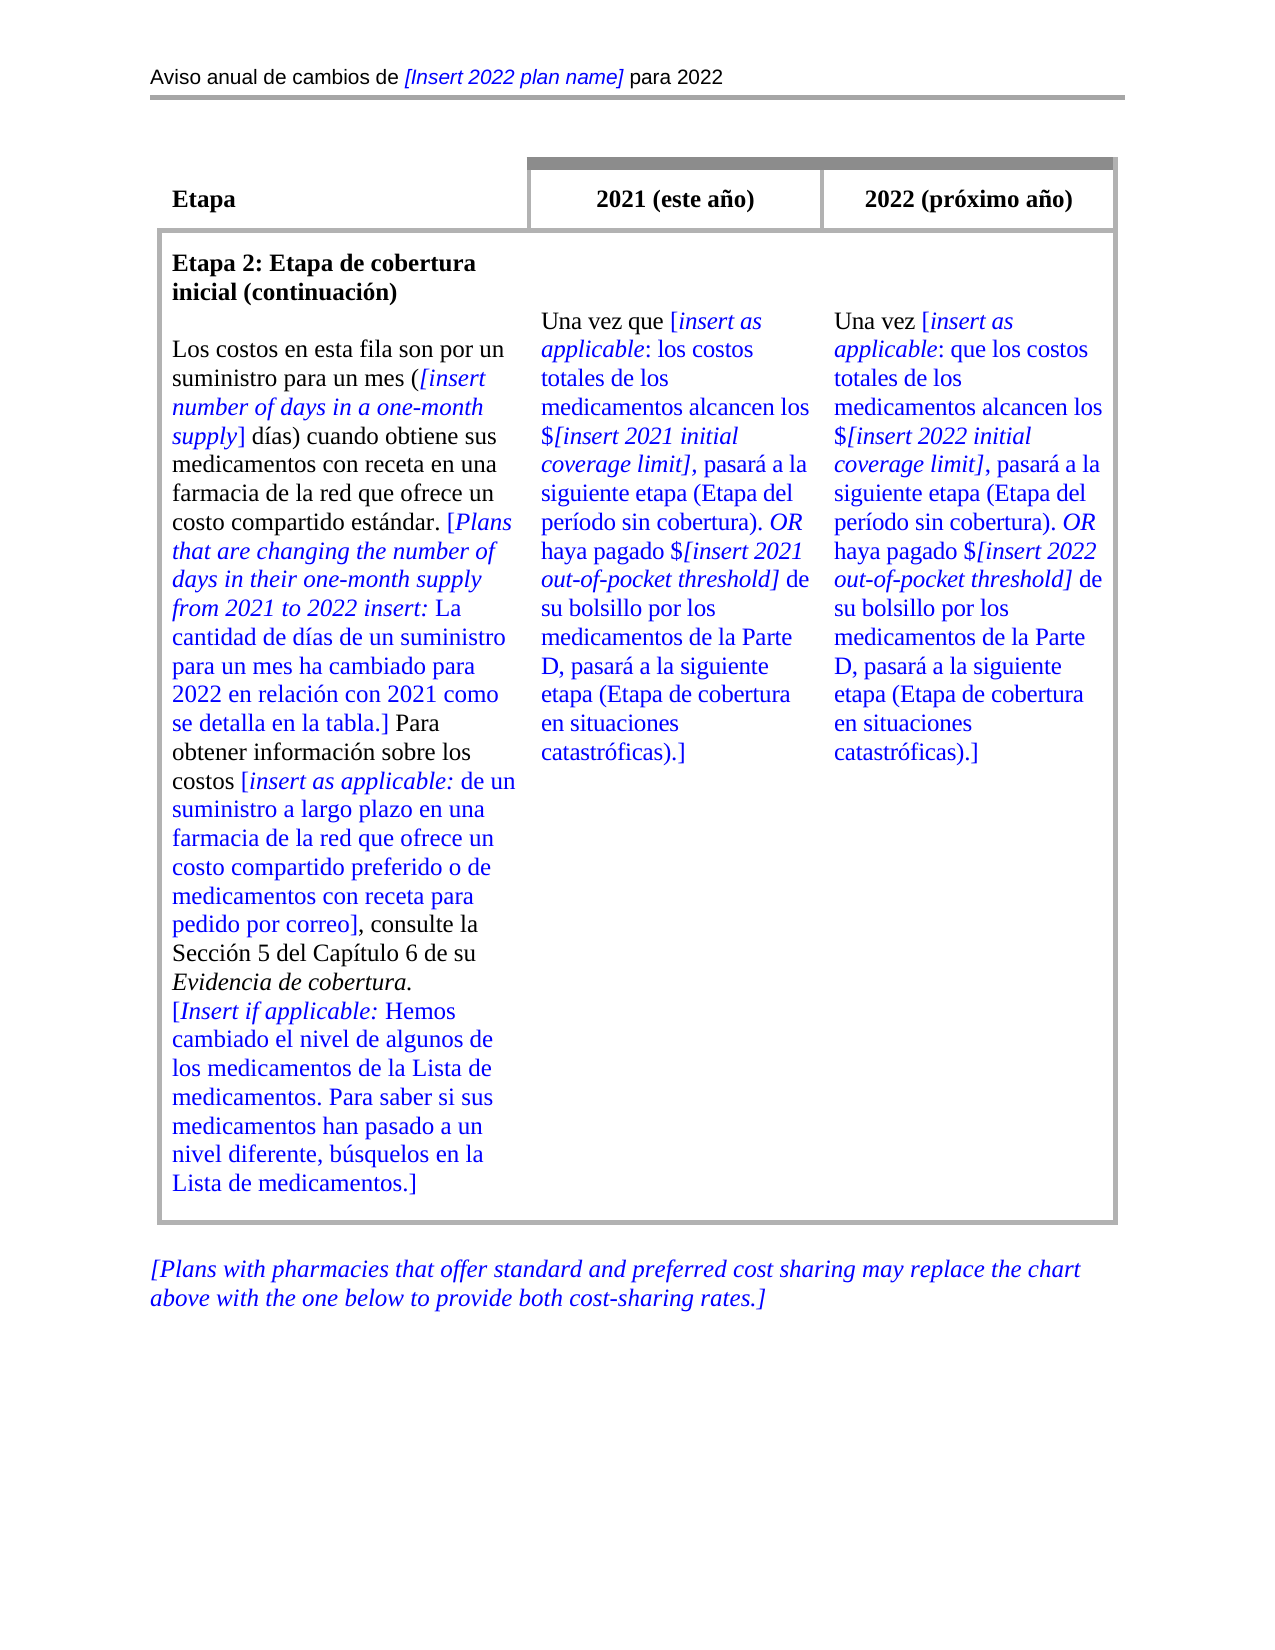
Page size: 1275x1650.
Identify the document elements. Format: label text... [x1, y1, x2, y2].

table_cell Una vez [insert as applicable: que los costos totales de los medicamentos alcancen los $[insert 2022 initial coverage limit], pasará a la siguiente etapa (Etapa del período sin cobertura). OR haya pagado $[insert 2022 out-of-pocket threshold] de su bolsillo por los medicamentos de la Parte D, pasará a la siguiente etapa (Etapa de cobertura en situaciones catastróficas).] [822, 233, 1113, 1220]
table_cell Una vez que [insert as applicable: los costos totales de los medicamentos alcancen los $[insert 2021 initial coverage limit], pasará a la siguiente etapa (Etapa del período sin cobertura). OR haya pagado $[insert 2021 out-of-pocket threshold] de su bolsillo por los medicamentos de la Parte D, pasará a la siguiente etapa (Etapa de cobertura en situaciones catastróficas).] [529, 233, 822, 1220]
table_header Etapa [160, 157, 527, 228]
table_header 2021 (este año) [531, 170, 820, 228]
table_cell Etapa 2: Etapa de cobertura inicial (continuación) Los costos en esta fila son por un suministro para un mes ([insert number of days in a one-month supply] días) cuando obtiene sus medicamentos con receta en una farmacia de la red que ofrece un costo compartido estándar. [Plans that are changing the number of days in their one-month supply from 2021 to 2022 insert: La cantidad de días de un suministro para un mes ha cambiado para 2022 en relación con 2021 como se detalla en la tabla.] Para obtener información sobre los costos [insert as applicable: de un suministro a largo plazo en una farmacia de la red que ofrece un costo compartido preferido o de medicamentos con receta para pedido por correo], consulte la Sección 5 del Capítulo 6 de su Evidencia de cobertura. [Insert if applicable: Hemos cambiado el nivel de algunos de los medicamentos de la Lista de medicamentos. Para saber si sus medicamentos han pasado a un nivel diferente, búsquelos en la Lista de medicamentos.] [162, 233, 529, 1220]
text [Plans with pharmacies that offer standard and preferred cost sharing may replace the chart above with the one below to provide both cost-sharing rates.] [150, 1254, 1125, 1312]
table_header 2022 (próximo año) [824, 170, 1113, 228]
